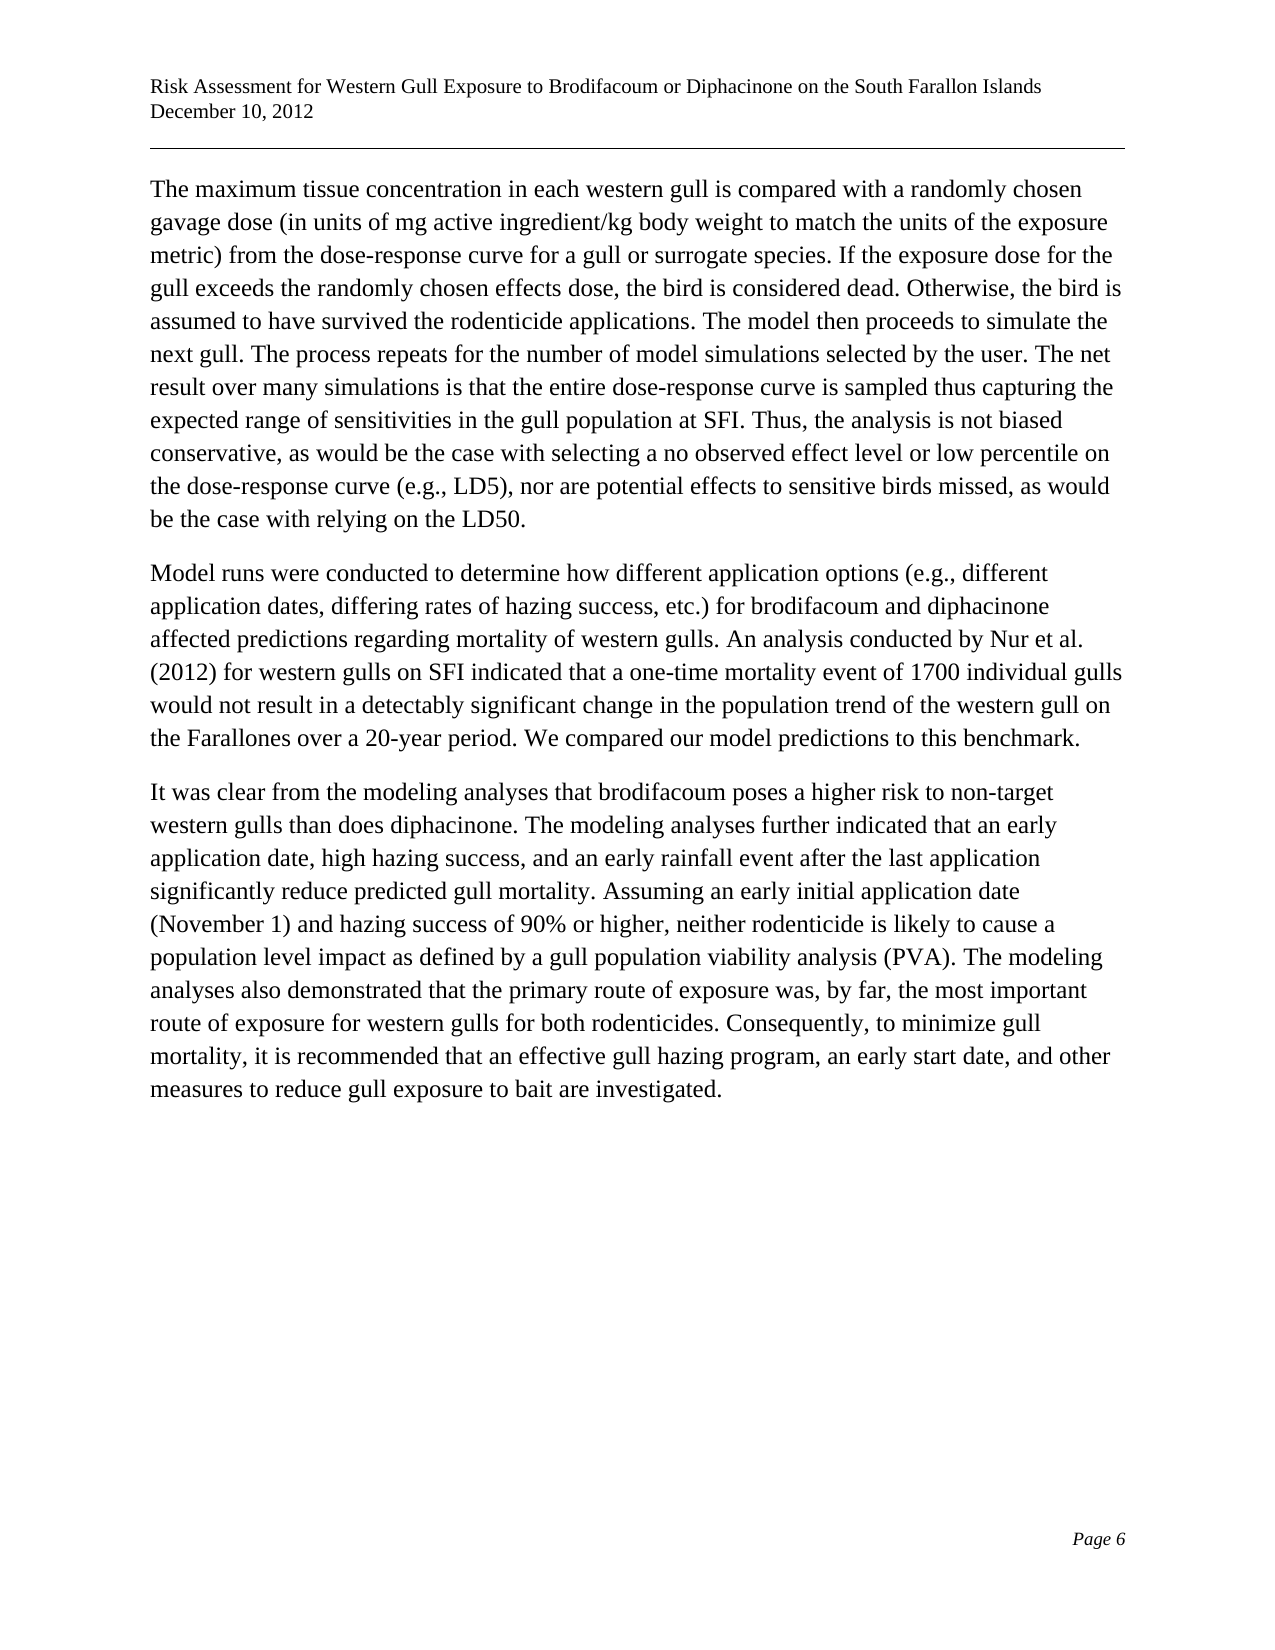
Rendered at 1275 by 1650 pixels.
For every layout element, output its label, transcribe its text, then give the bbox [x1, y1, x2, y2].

text The maximum tissue concentration in each western gull is compared with a randomly chosen gavage dose (in units of mg active ingredient/kg body weight to match the units of the exposure metric) from the dose-response curve for a gull or surrogate species. If the exposure dose for the gull exceeds the randomly chosen effects dose, the bird is considered dead. Otherwise, the bird is assumed to have survived the rodenticide applications. The model then proceeds to simulate the next gull. The process repeats for the number of model simulations selected by the user. The net result over many simulations is that the entire dose-response curve is sampled thus capturing the expected range of sensitivities in the gull population at SFI. Thus, the analysis is not biased conservative, as would be the case with selecting a no observed effect level or low percentile on the dose-response curve (e.g., LD5), nor are potential effects to sensitive birds missed, as would be the case with relying on the LD50. [150, 174, 1125, 533]
text Model runs were conducted to determine how different application options (e.g., different application dates, differing rates of hazing success, etc.) for brodifacoum and diphacinone affected predictions regarding mortality of western gulls. An analysis conducted by Nur et al. (2012) for western gulls on SFI indicated that a one-time mortality event of 1700 individual gulls would not result in a detectably significant change in the population trend of the western gull on the Farallones over a 20-year period. We compared our model predictions to this benchmark. [150, 558, 1125, 752]
text It was clear from the modeling analyses that brodifacoum poses a higher risk to non-target western gulls than does diphacinone. The modeling analyses further indicated that an early application date, high hazing success, and an early rainfall event after the last application significantly reduce predicted gull mortality. Assuming an early initial application date (November 1) and hazing success of 90% or higher, neither rodenticide is likely to cause a population level impact as defined by a gull population viability analysis (PVA). The modeling analyses also demonstrated that the primary route of exposure was, by far, the most important route of exposure for western gulls for both rodenticides. Consequently, to minimize gull mortality, it is recommended that an effective gull hazing program, an early start date, and other measures to reduce gull exposure to bait are investigated. [150, 777, 1125, 1103]
